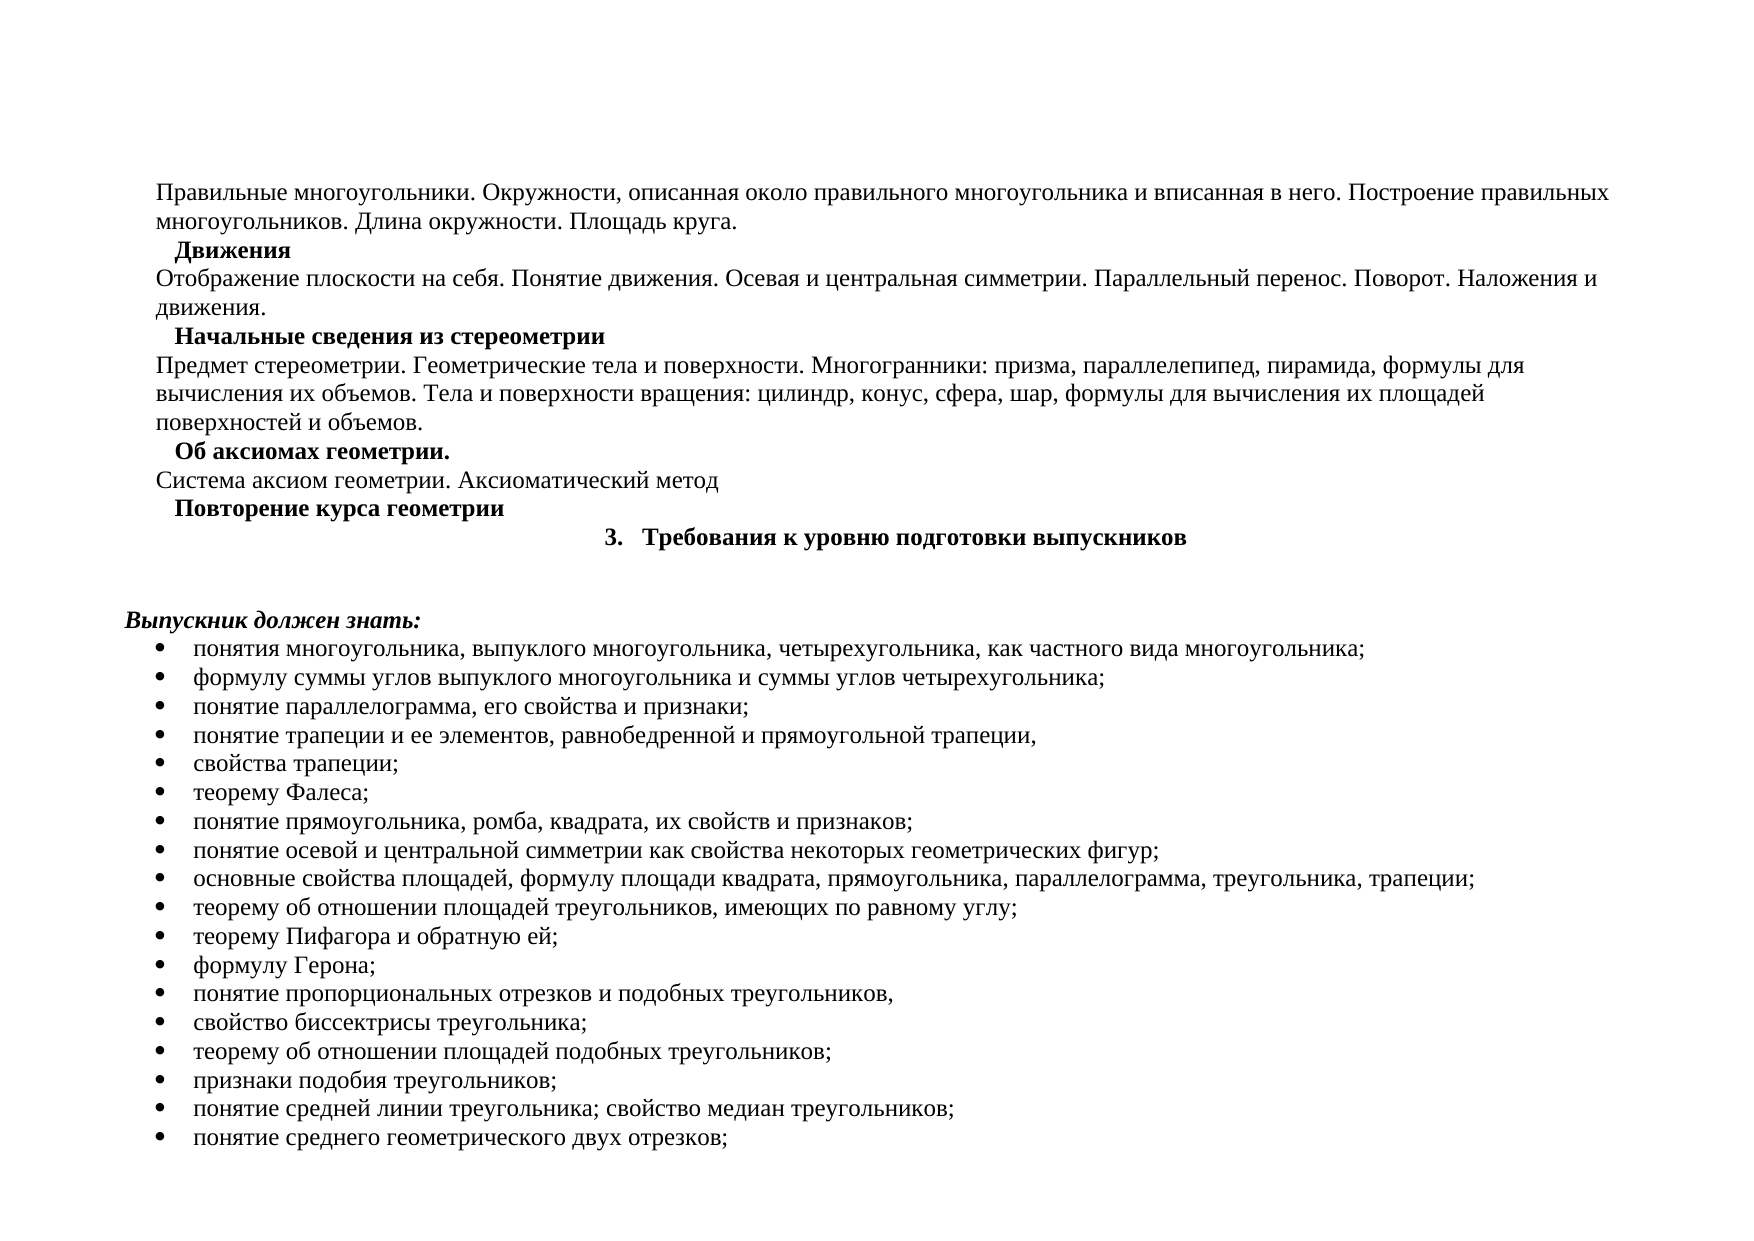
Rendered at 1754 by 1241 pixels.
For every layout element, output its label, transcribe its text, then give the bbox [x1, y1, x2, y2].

text Движения [156, 235, 1636, 263]
text Начальные сведения из стереометрии [156, 321, 1636, 350]
list теорему об отношении площадей подобных треугольников; [156, 1036, 1636, 1065]
list формулу суммы углов выпуклого многоугольника и суммы углов четырехугольника; [156, 662, 1636, 691]
list понятие параллелограмма, его свойства и признаки; [156, 691, 1636, 720]
text Выпускник должен знать: [118, 605, 1636, 633]
list признаки подобия треугольников; [156, 1065, 1636, 1093]
list теорему Пифагора и обратную ей; [156, 921, 1636, 950]
text Отображение плоскости на себя. Понятие движения. Осевая и центральная симметрии. Параллельный перенос. Поворот. Наложения и движения. [156, 263, 1636, 321]
text Повторение курса геометрии [118, 493, 1636, 522]
list понятие осевой и центральной симметрии как свойства некоторых геометрических фигур; [156, 835, 1636, 863]
list свойство биссектрисы треугольника; [156, 1007, 1636, 1036]
list понятие пропорциональных отрезков и подобных треугольников, [156, 978, 1636, 1007]
list Требования к уровню подготовки выпускников [156, 522, 1636, 551]
text Система аксиом геометрии. Аксиоматический метод [156, 465, 1636, 493]
list понятие среднего геометрического двух отрезков; [156, 1122, 1636, 1151]
list понятие средней линии треугольника; свойство медиан треугольников; [156, 1093, 1636, 1122]
list понятие прямоугольника, ромба, квадрата, их свойств и признаков; [156, 806, 1636, 835]
list понятия многоугольника, выпуклого многоугольника, четырехугольника, как частного вида многоугольника; [156, 633, 1636, 662]
list формулу Герона; [156, 950, 1636, 978]
list теорему Фалеса; [156, 777, 1636, 806]
list теорему об отношении площадей треугольников, имеющих по равному углу; [156, 892, 1636, 921]
list свойства трапеции; [156, 748, 1636, 777]
list основные свойства площадей, формулу площади квадрата, прямоугольника, параллелограмма, треугольника, трапеции; [156, 863, 1636, 892]
text Об аксиомах геометрии. [156, 436, 1636, 465]
text Правильные многоугольники. Окружности, описанная около правильного многоугольника и вписанная в него. Построение правильных многоугольников. Длина окружности. Площадь круга. [156, 177, 1636, 235]
list понятие трапеции и ее элементов, равнобедренной и прямоугольной трапеции, [156, 720, 1636, 748]
text Предмет стереометрии. Геометрические тела и поверхности. Многогранники: призма, параллелепипед, пирамида, формулы для вычисления их объемов. Тела и поверхности вращения: цилиндр, конус, сфера, шар, формулы для вычисления их площадей поверхностей и объемов. [156, 350, 1636, 436]
